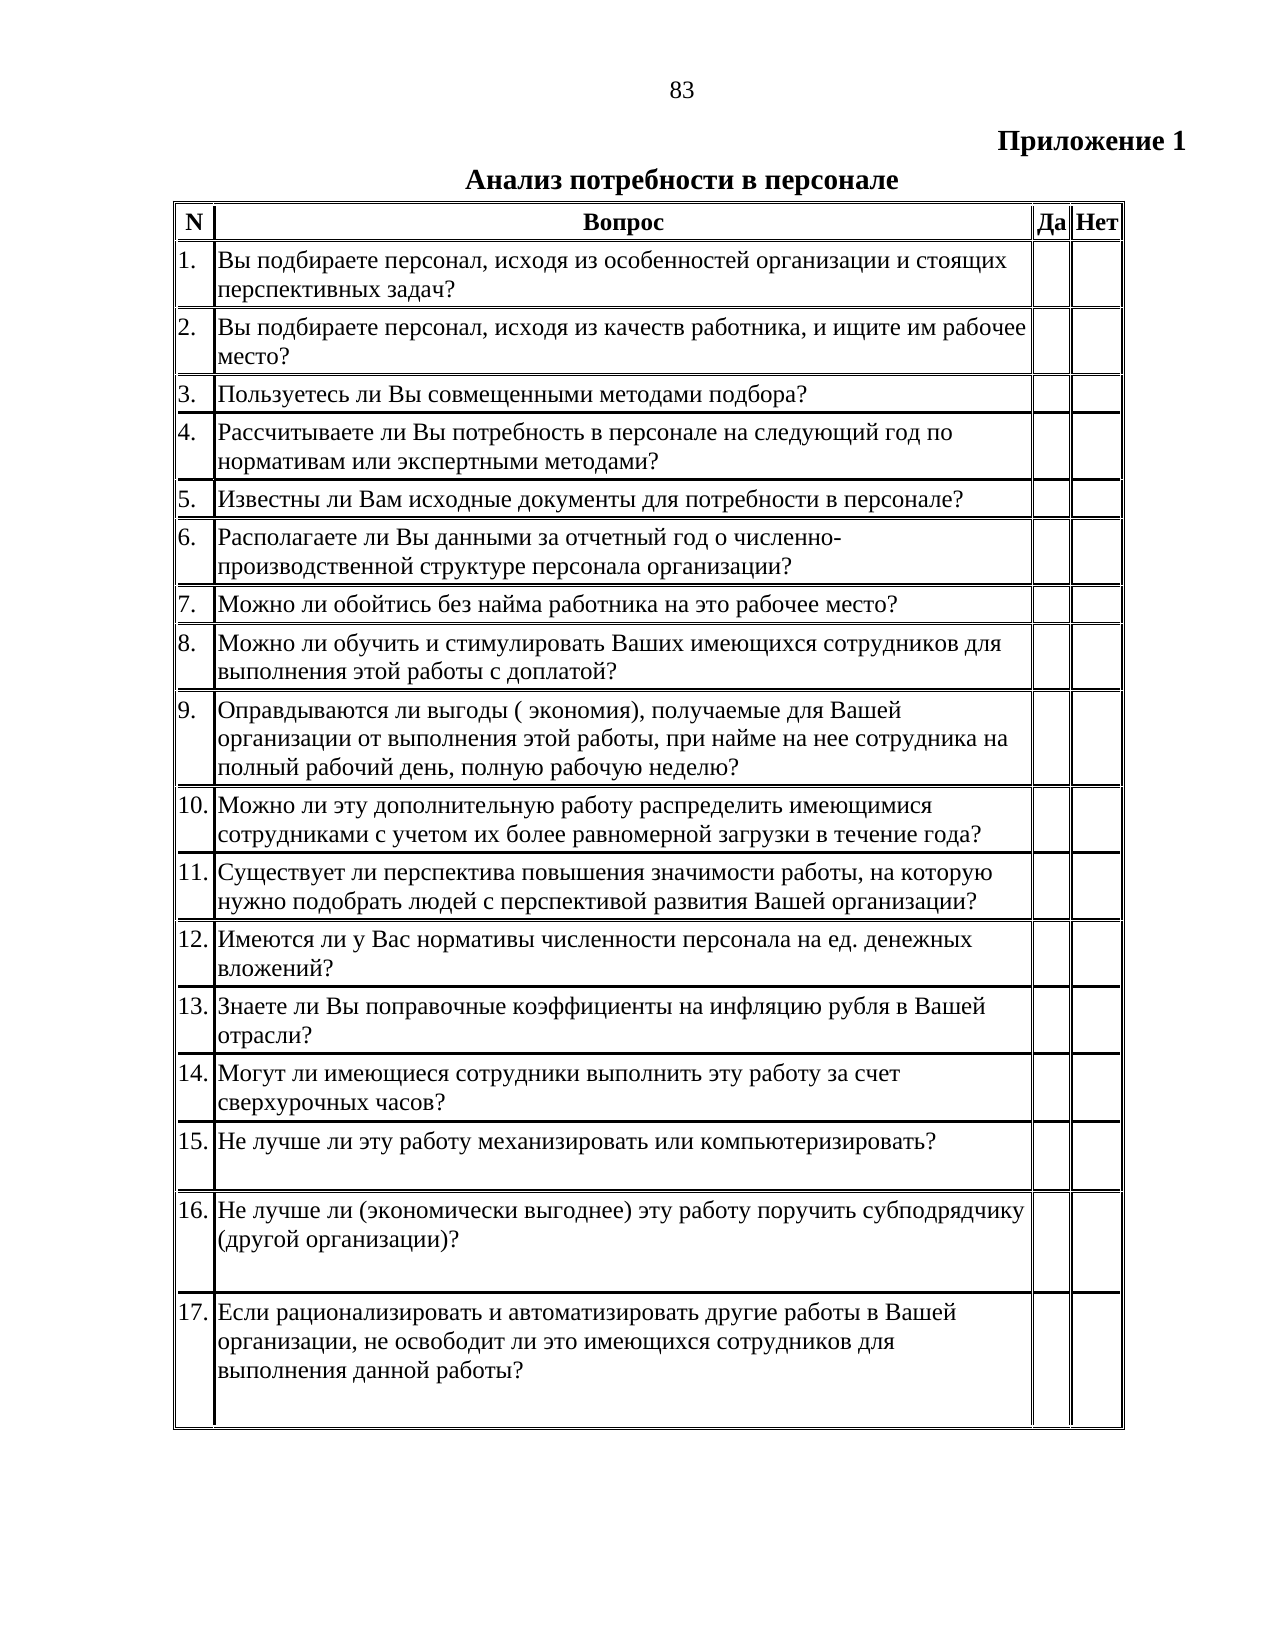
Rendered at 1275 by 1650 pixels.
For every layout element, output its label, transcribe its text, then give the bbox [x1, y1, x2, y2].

table_cell [1034, 242, 1069, 306]
table_cell [1071, 306, 1123, 373]
text Анализ потребности в персонале [177, 162, 1186, 195]
table_cell [1034, 788, 1069, 851]
table_header Нет [1071, 204, 1121, 239]
table_cell [1073, 411, 1121, 478]
table_cell [1034, 988, 1069, 1052]
table_cell 2. [174, 306, 214, 373]
table_cell [1033, 1291, 1071, 1427]
table_cell Пользуетесь ли Вы совмещенными методами подбора? [216, 376, 1031, 411]
table_cell [1034, 1193, 1069, 1291]
table_cell Можно ли обучить и стимулировать Ваших имеющихся сотрудников для выполнения этой работы с доплатой? [216, 625, 1031, 688]
table_cell 4. [176, 411, 213, 478]
table_header Вопрос [214, 204, 1032, 239]
table_cell 16. [176, 1189, 213, 1291]
table_cell [1034, 481, 1069, 516]
table_cell [1073, 985, 1121, 1052]
table_cell Вы подбираете персонал, исходя из особенностей организации и стоящих перспективных задач? [216, 242, 1031, 306]
table_cell [1071, 373, 1123, 411]
table_cell [1073, 688, 1122, 784]
table_cell 10. [176, 784, 213, 851]
table_cell [1071, 239, 1123, 306]
table_cell Знаете ли Вы поправочные коэффициенты на инфляцию рубля в Вашей отрасли? [216, 988, 1031, 1052]
table_cell Располагаете ли Вы данными за отчетный год о численно-производственной структуре персонала организации? [216, 520, 1031, 583]
table_cell Оправдываются ли выгоды ( экономия), получаемые для Вашей организации от выполнения этой работы, при найме на нее сотрудника на полный рабочий день, полную рабочую неделю? [216, 692, 1031, 784]
table_cell [1034, 922, 1069, 985]
table_cell Вы подбираете персонал, исходя из качеств работника, и ищите им рабочее место? [216, 309, 1031, 373]
table_cell [1073, 851, 1121, 918]
table_cell [1034, 1123, 1069, 1189]
table_cell [1073, 784, 1122, 851]
table_cell [1034, 376, 1069, 411]
table_cell [1073, 516, 1122, 583]
table_cell 3. [174, 373, 214, 411]
table_cell [1071, 1291, 1121, 1427]
table_cell 11. [176, 851, 213, 918]
table_cell Могут ли имеющиеся сотрудники выполнить эту работу за счет сверхурочных часов? [216, 1055, 1031, 1120]
table_cell Можно ли обойтись без найма работника на это рабочее место? [216, 587, 1031, 621]
table_cell 1. [174, 239, 214, 306]
table_cell [1073, 583, 1122, 621]
table_cell [1073, 918, 1122, 985]
table_cell [1034, 520, 1069, 583]
table_cell [1034, 587, 1069, 621]
table_cell Если рационализировать и автоматизировать другие работы в Вашей организации, не освободит ли это имеющихся сотрудников для выполнения данной работы? [214, 1294, 1032, 1427]
table_cell 13. [176, 985, 213, 1052]
table_header N [174, 202, 214, 239]
table_cell [1034, 414, 1069, 478]
table_cell [1073, 478, 1123, 516]
table_cell Не лучше ли (экономически выгоднее) эту работу поручить субподрядчику (другой организации)? [216, 1193, 1031, 1291]
table_cell [1073, 1189, 1122, 1291]
table_cell Известны ли Вам исходные документы для потребности в персонале? [216, 481, 1031, 516]
table_cell 6. [176, 516, 213, 583]
table_cell [1073, 621, 1122, 688]
text Приложение 1 [177, 123, 1186, 157]
table_cell 5. [174, 478, 213, 516]
table_cell 12. [176, 918, 213, 985]
table_cell 7. [176, 583, 213, 621]
table_cell [1073, 1120, 1121, 1189]
table_cell [1034, 625, 1069, 688]
table_cell Не лучше ли эту работу механизировать или компьютеризировать? [216, 1123, 1031, 1189]
table_cell 15. [176, 1120, 213, 1189]
table_cell [1034, 1055, 1069, 1120]
table_cell 8. [176, 621, 213, 688]
table_cell [1034, 309, 1069, 373]
table_cell Существует ли перспектива повышения значимости работы, на которую нужно подобрать людей с перспективой развития Вашей организации? [216, 854, 1031, 918]
table_cell 14. [176, 1052, 213, 1120]
table_cell Можно ли эту дополнительную работу распределить имеющимися сотрудниками с учетом их более равномерной загрузки в течение года? [216, 788, 1031, 851]
table_cell Рассчитываете ли Вы потребность в персонале на следующий год по нормативам или экспертными методами? [216, 414, 1031, 478]
table_cell Имеются ли у Вас нормативы численности персонала на ед. денежных вложений? [216, 922, 1031, 985]
table_cell 17. [176, 1291, 214, 1427]
table_cell [1034, 692, 1069, 784]
table_cell [1034, 854, 1069, 918]
table_cell [1073, 1052, 1121, 1120]
table_cell 9. [176, 688, 213, 784]
table_header Да [1033, 202, 1071, 239]
